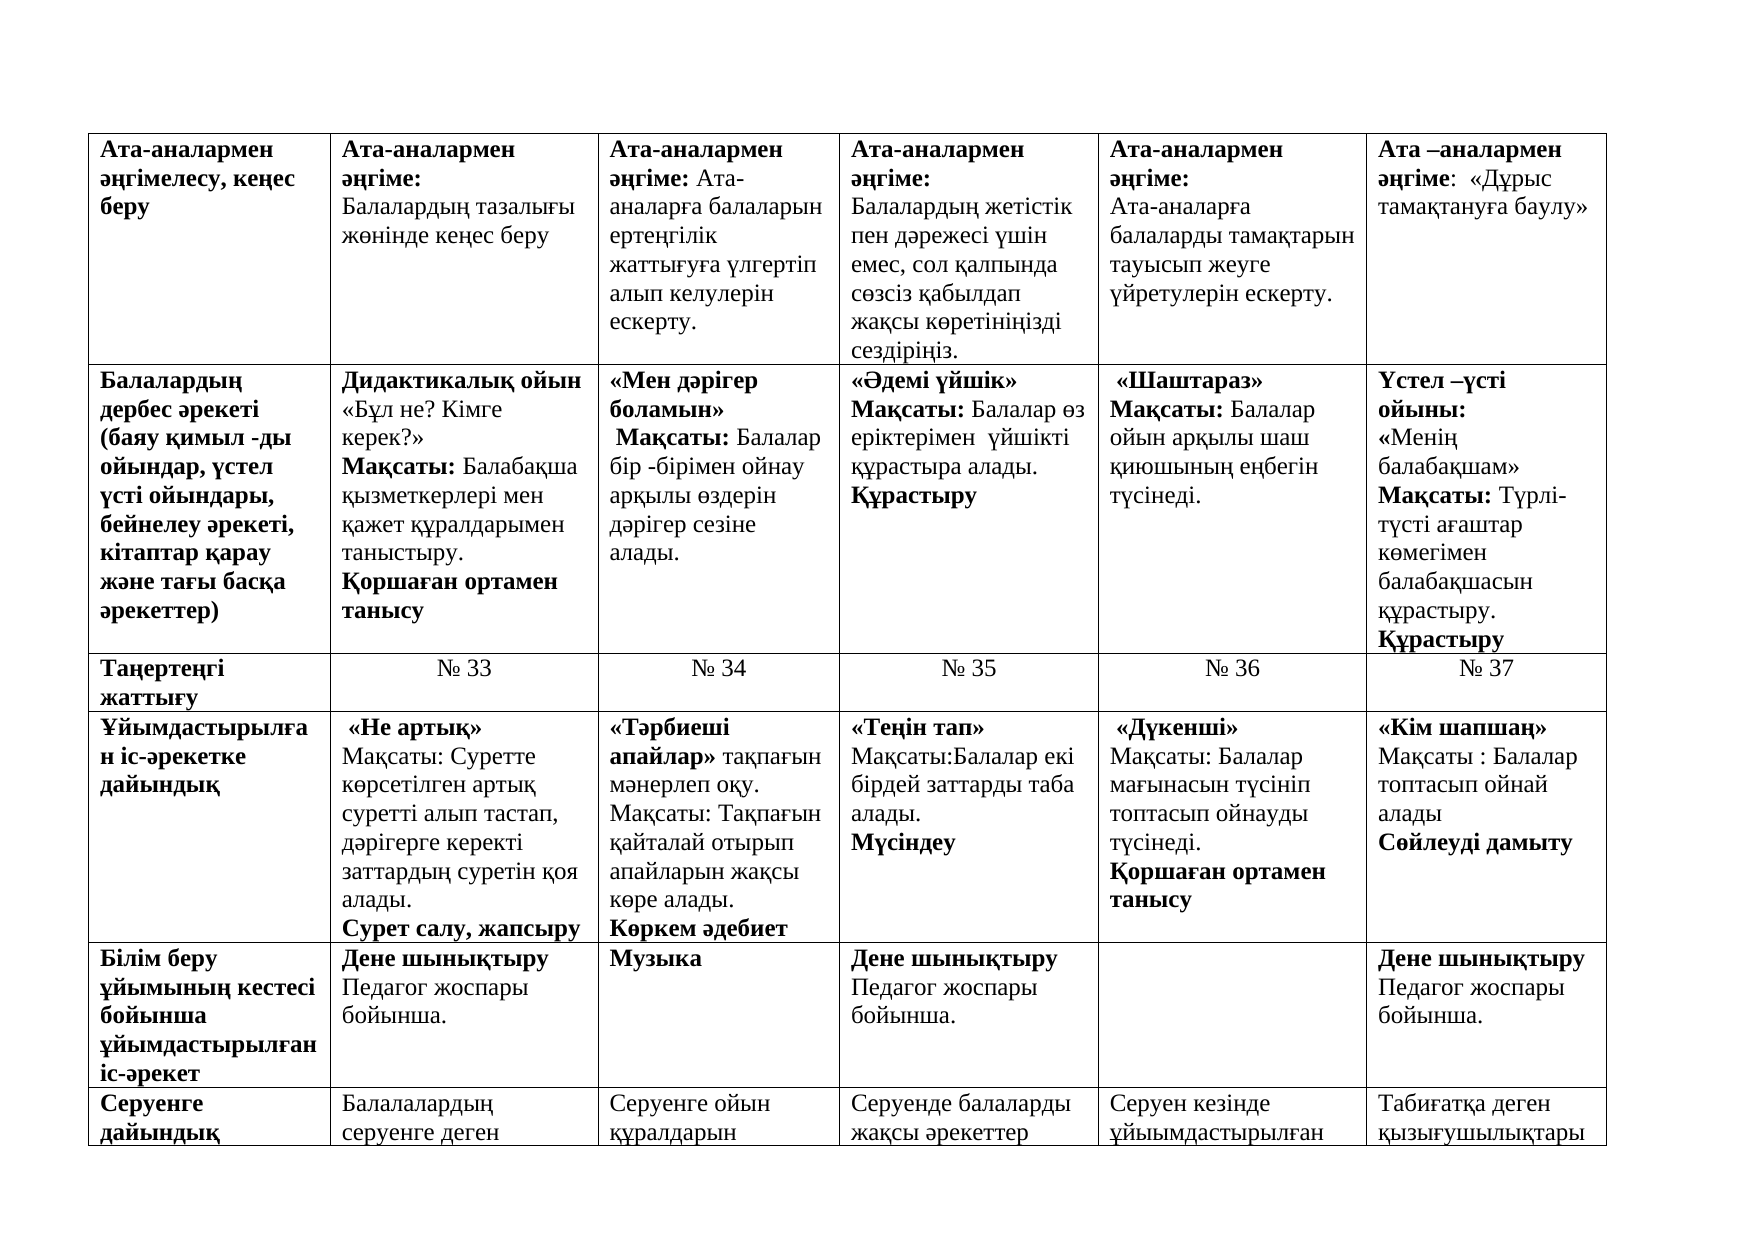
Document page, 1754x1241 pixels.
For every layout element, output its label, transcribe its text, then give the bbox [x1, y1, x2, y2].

table_cell Ұйымдастырылған іс-әрекетке дайындық [89, 712, 330, 942]
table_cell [1099, 1088, 1366, 1145]
table_cell «Тәрбиеші апайлар» тақпағын мəнерлеп оқу. Мақсаты: Тақпағын қайталай отырып апайларын жақсы көре алады. Көркем әдебиет [599, 712, 839, 942]
table_cell Дене шынықтыру Педагог жоспары бойынша. [1367, 943, 1606, 1087]
table_cell Ата-аналармен әңгіме: Балалардың жетістік пен дәрежесі үшін емес, сол қалпында сөзсіз қабылдап жақсы көретініңізді сездіріңіз. [840, 134, 1098, 364]
table_cell Таңертеңгі жаттығу [89, 654, 330, 711]
table_cell Серуенге дайындық [89, 1088, 330, 1145]
table_cell Ата-аналармен әңгіме: Ата- аналарға балаларын ертеңгілік жаттығуға үлгертіп алып келулерін ескерту. [599, 134, 839, 364]
table_cell «Теңін тап» Мақсаты:Балалар екі бірдей заттарды таба алады. Мүсіндеу [840, 712, 1098, 942]
table_cell «Кім шапшаң» Мақсаты : Балалар топтасып ойнай алады Сөйлеуді дамыту [1367, 712, 1606, 942]
table_cell № 34 [599, 654, 839, 711]
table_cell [599, 1088, 839, 1145]
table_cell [1367, 1088, 1606, 1145]
table_cell «Мен дәрігер боламын» Мақсаты: Балалар бір -бірімен ойнау арқылы өздерін дәрігер сезіне алады. [599, 365, 839, 652]
table_cell № 37 [1367, 654, 1606, 711]
table_cell [1099, 943, 1366, 1087]
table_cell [331, 1088, 598, 1145]
table_cell Музыка [599, 943, 839, 1087]
table_cell «Шаштараз» Мақсаты: Балалар ойын арқылы шаш қиюшының еңбегін түсінеді. [1099, 365, 1366, 652]
table_cell Дене шынықтыру Педагог жоспары бойынша. [840, 943, 1098, 1087]
table_cell Үстел –үсті ойыны: «Менің балабақшам» Мақсаты: Түрлі-түсті ағаштар көмегімен балабақшасын құрастыру. Құрастыру [1367, 365, 1606, 652]
table_cell Ата-аналармен әңгіме: Ата-аналарға балаларды тамақтарын тауысып жеуге үйретулерін ескерту. [1099, 134, 1366, 364]
table_cell № 36 [1099, 654, 1366, 711]
table_cell Ата-аналармен әңгіме: Балалардың тазалығы жөнінде кеңес беру [331, 134, 598, 364]
table_cell «Дүкенші» Мақсаты: Балалар мағынасын түсініп топтасып ойнауды түсінеді. Қоршаған ортамен танысу [1099, 712, 1366, 942]
table_cell Ата-аналармен әңгімелесу, кеңес беру [89, 134, 330, 364]
table_cell «Не артық» Мақсаты: Суретте көрсетілген артық суретті алып тастап, дәрігерге керекті заттардың суретін қоя алады. Сурет салу, жапсыру [331, 712, 598, 942]
table_cell Дене шынықтыру Педагог жоспары бойынша. [331, 943, 598, 1087]
table_cell Ата –аналармен әңгіме: «Дұрыс тамақтануға баулу» [1367, 134, 1606, 364]
table_cell «Әдемі үйшік» Мақсаты: Балалар өз еріктерімен үйшікті құрастыра алады. Құрастыру [840, 365, 1098, 652]
table_cell № 35 [840, 654, 1098, 711]
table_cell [840, 1088, 1098, 1145]
table_cell Дидактикалық ойын «Бұл не? Кімге керек?» Мақсаты: Балабақша қызметкерлері мен қажет құралдарымен таныстыру. Қоршаған ортамен танысу [331, 365, 598, 652]
table_cell Білім беру ұйымының кестесі бойынша ұйымдастырылған іс-әрекет [89, 943, 330, 1087]
table_cell № 33 [331, 654, 598, 711]
table_cell Балалардың дербес әрекеті (баяу қимыл -ды ойындар, үстел үсті ойындары, бейнелеу әрекеті, кітаптар қарау және тағы басқа әрекеттер) [89, 365, 330, 652]
